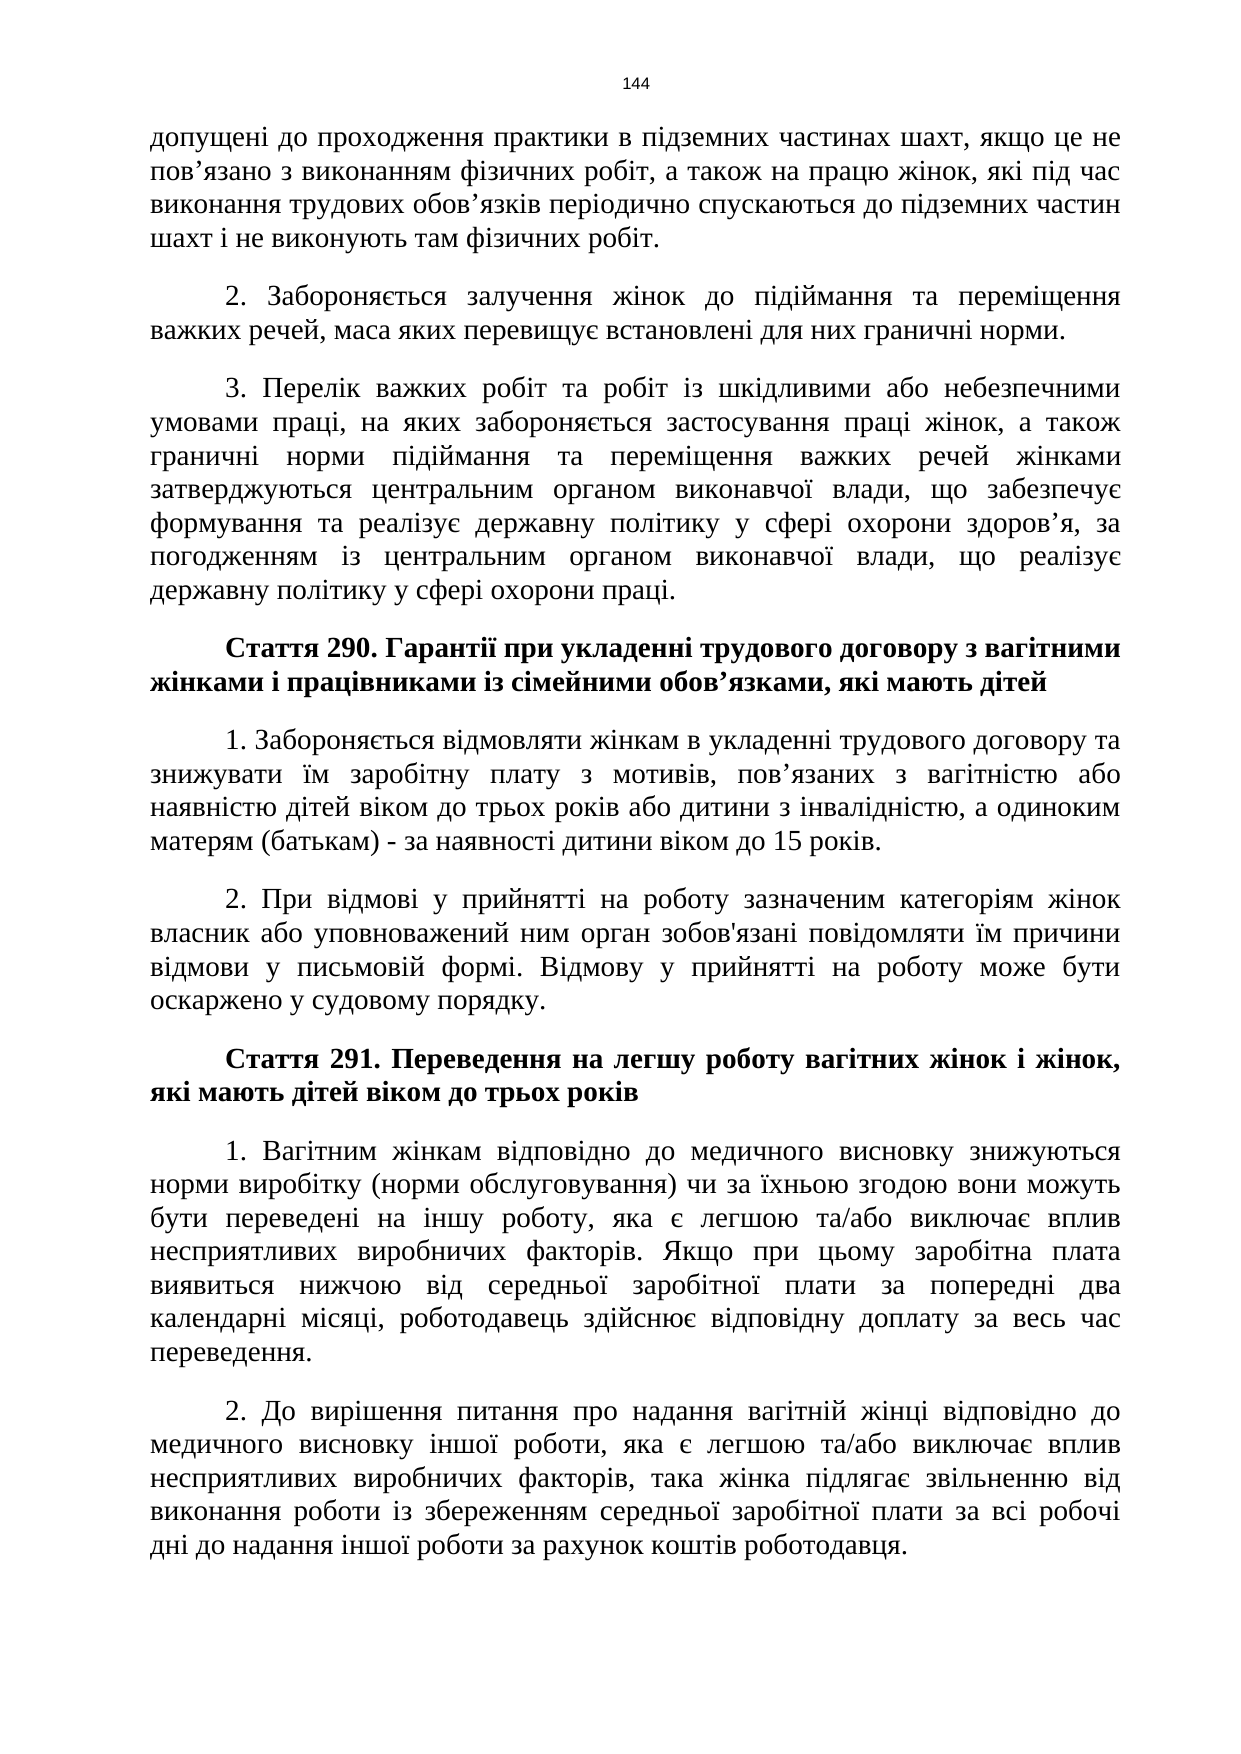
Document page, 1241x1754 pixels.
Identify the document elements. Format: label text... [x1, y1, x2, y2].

text 1. Забороняється відмовляти жінкам в укладенні трудового договору та знижувати їм заробітну плату з мотивів, пов’язаних з вагітністю або наявністю дітей віком до трьох років або дитини з інвалідністю, а одиноким матерям (батькам) - за наявності дитини віком до 15 років. [150, 722, 1122, 857]
text 3. Перелік важких робіт та робіт із шкідливими або небезпечними умовами праці, на яких забороняється застосування праці жінок, а також граничні норми підіймання та переміщення важких речей жінками затверджуються центральним органом виконавчої влади, що забезпечує формування та реалізує державну політику у сфері охорони здоров’я, за погодженням із центральним органом виконавчої влади, що реалізує державну політику у сфері охорони праці. [150, 371, 1122, 605]
text 1. Вагітним жінкам відповідно до медичного висновку знижуються норми виробітку (норми обслуговування) чи за їхньою згодою вони можуть бути переведені на іншу роботу, яка є легшою та/або виключає вплив несприятливих виробничих факторів. Якщо при цьому заробітна плата виявиться нижчою від середньої заробітної плати за попередні два календарні місяці, роботодавець здійснює відповідну доплату за весь час переведення. [150, 1133, 1122, 1368]
text 2. При відмові у прийнятті на роботу зазначеним категоріям жінок власник або уповноважений ним орган зобов'язані повідомляти їм причини відмови у письмовій формі. Відмову у прийнятті на роботу може бути оскаржено у судовому порядку. [150, 882, 1122, 1016]
text 2. До вирішення питання про надання вагітній жінці відповідно до медичного висновку іншої роботи, яка є легшою та/або виключає вплив несприятливих виробничих факторів, така жінка підлягає звільненню від виконання роботи із збереженням середньої заробітної плати за всі робочі дні до надання іншої роботи за рахунок коштів роботодавця. [150, 1393, 1122, 1560]
text Стаття 291. Переведення на легшу роботу вагітних жінок і жінок, які мають дітей віком до трьох років [150, 1041, 1122, 1108]
text Стаття 290. Гарантії при укладенні трудового договору з вагітними жінками і працівниками із сімейними обов’язками, які мають дітей [150, 630, 1122, 697]
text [150, 119, 1122, 253]
text 2. Забороняється залучення жінок до підіймання та переміщення важких речей, маса яких перевищує встановлені для них граничні норми. [150, 278, 1122, 346]
